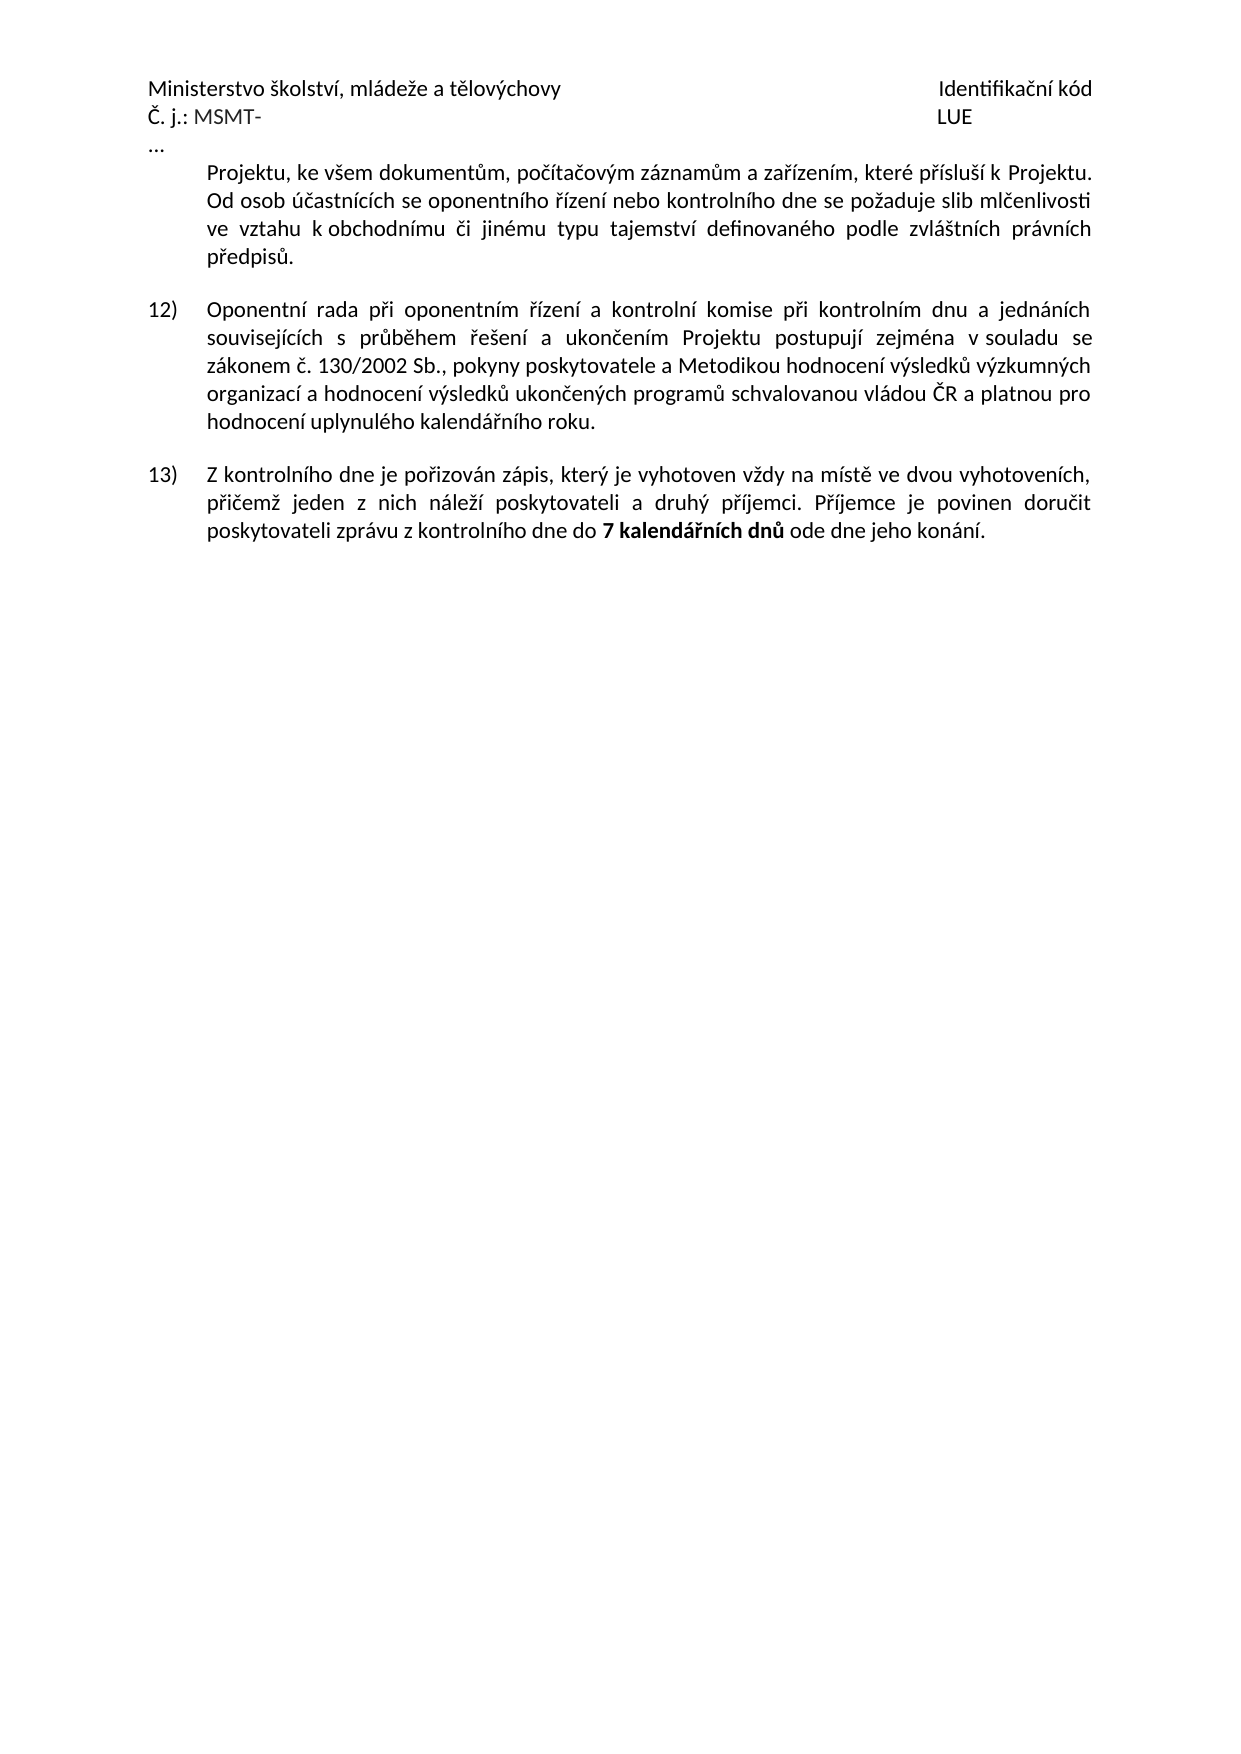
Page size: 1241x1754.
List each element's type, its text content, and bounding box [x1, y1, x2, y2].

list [148, 158, 1093, 270]
list Z kontrolního dne je pořizován zápis, který je vyhotoven vždy na místě ve dvou vyhotoveních, přičemž jeden z nich náleží poskytovateli a druhý příjemci. Příjemce je povinen doručit poskytovateli zprávu z kontrolního dne do 7 kalendářních dnů ode dne jeho konání. [148, 460, 1093, 544]
list Oponentní rada při oponentním řízení a kontrolní komise při kontrolním dnu a jednáních souvisejících s průběhem řešení a ukončením Projektu postupují zejména v souladu se zákonem č. 130/2002 Sb., pokyny poskytovatele a Metodikou hodnocení výsledků výzkumných organizací a hodnocení výsledků ukončených programů schvalovanou vládou ČR a platnou pro hodnocení uplynulého kalendářního roku. [148, 295, 1093, 435]
